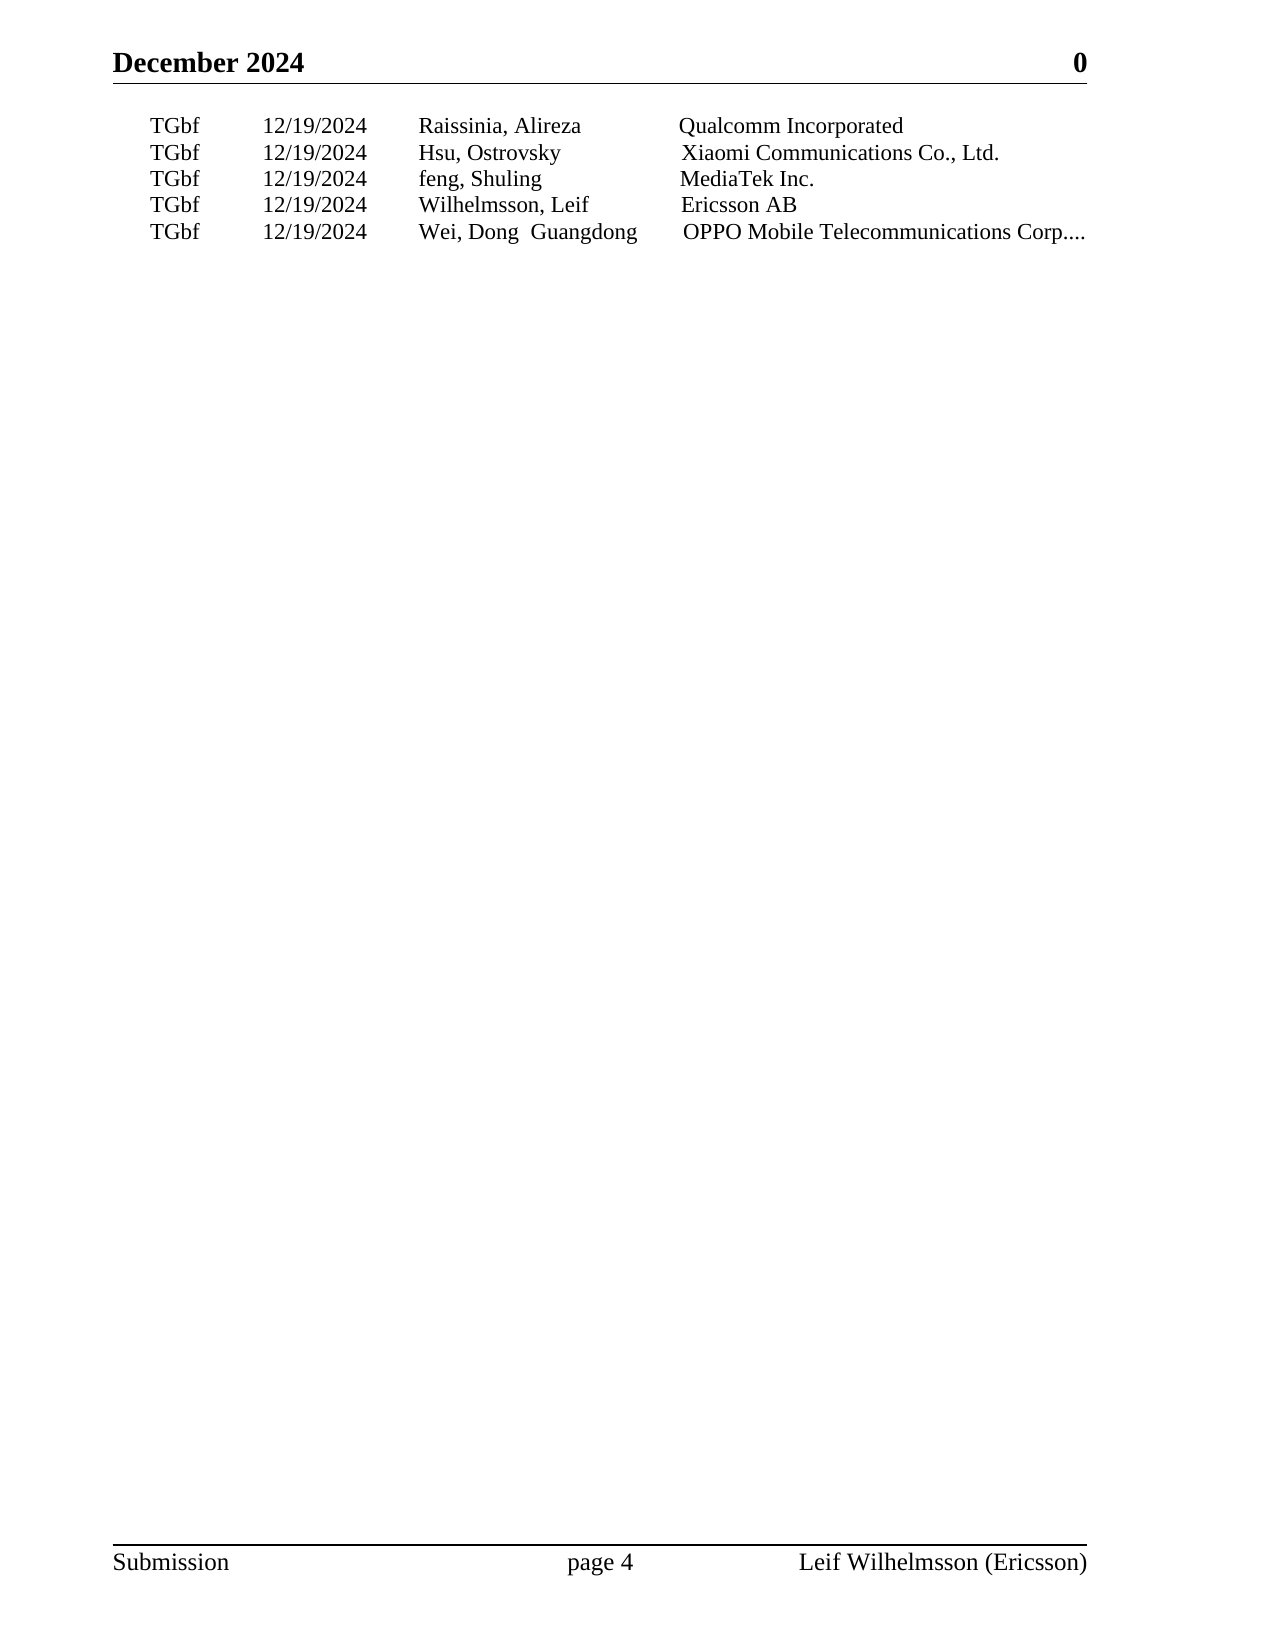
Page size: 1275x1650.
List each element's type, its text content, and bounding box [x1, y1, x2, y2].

text TGbf 12/19/2024 Wei, Dong Guangdong OPPO Mobile Telecommunications Corp.... [150, 218, 1087, 244]
